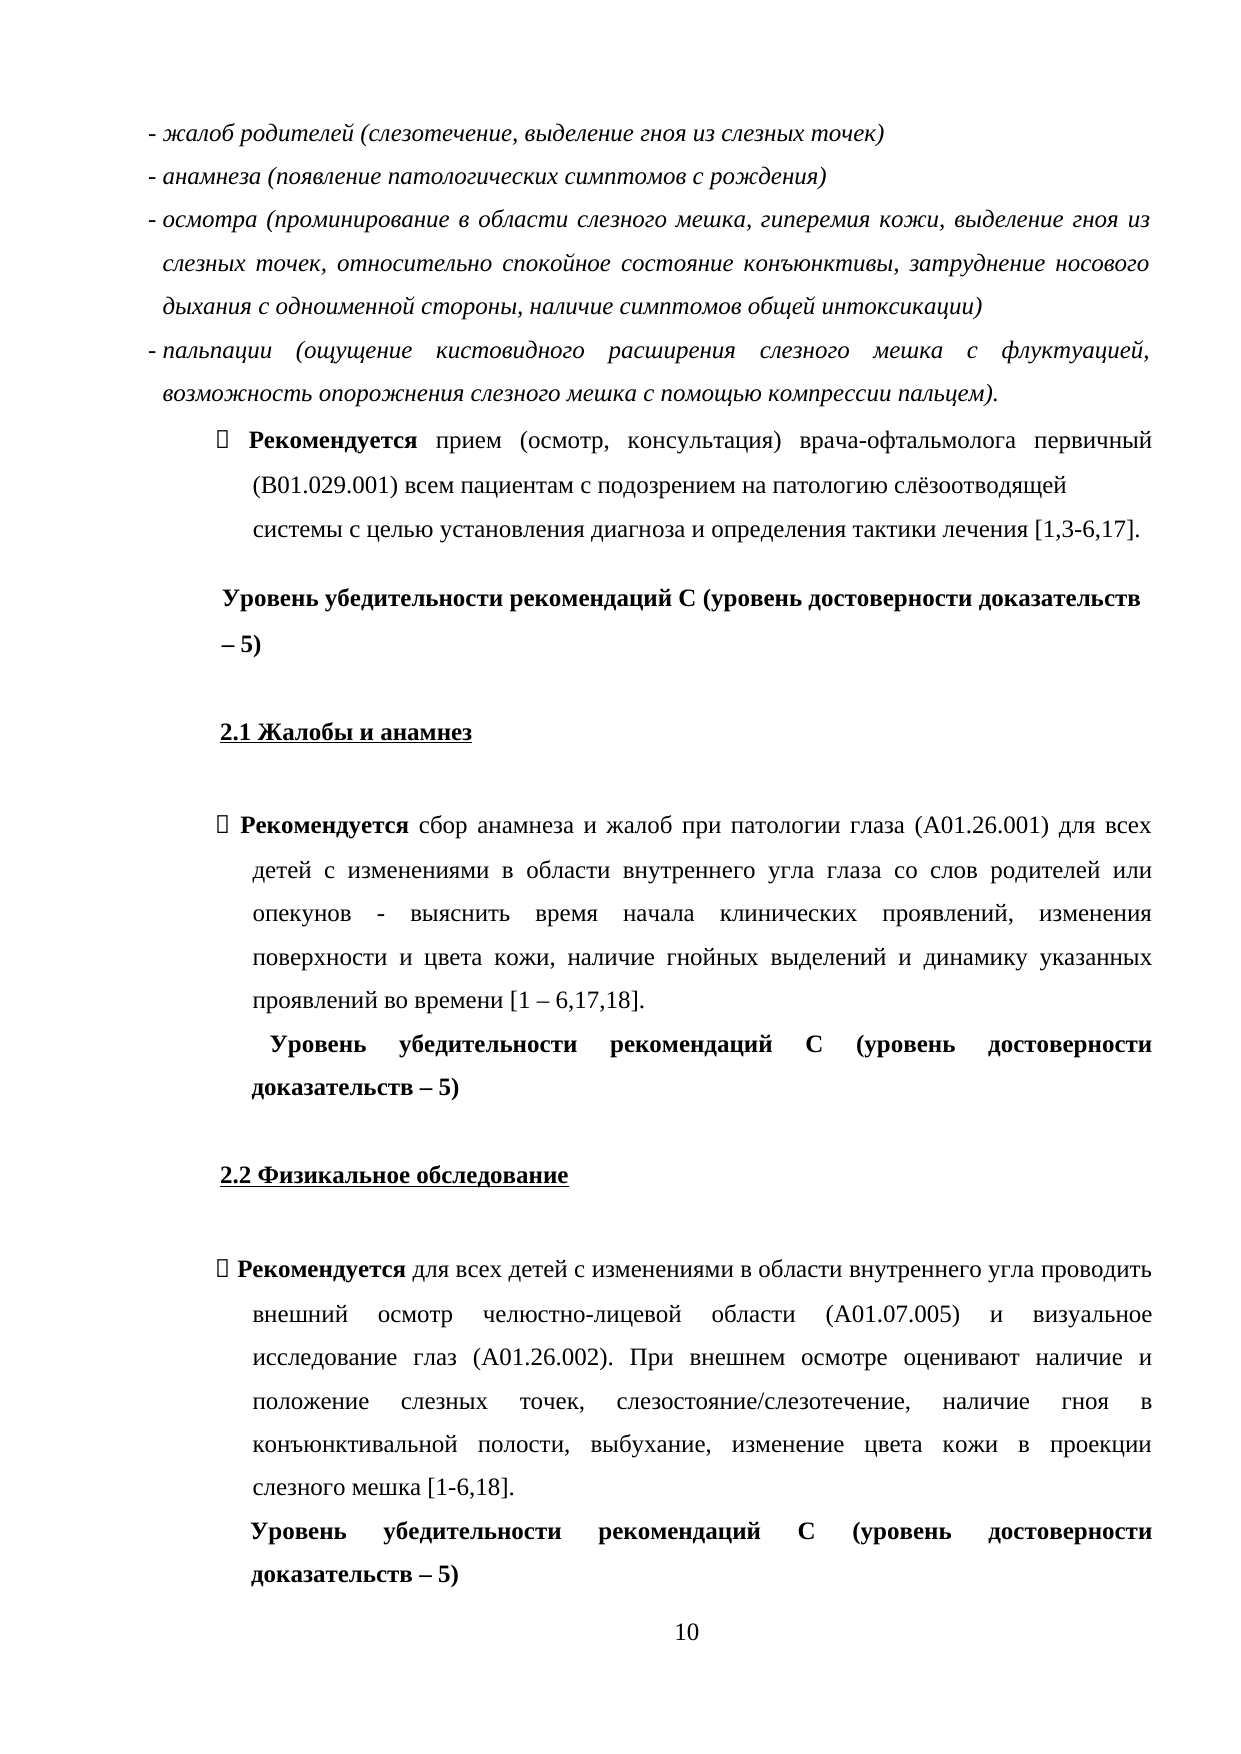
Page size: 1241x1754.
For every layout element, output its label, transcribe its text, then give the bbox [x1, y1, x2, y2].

text Уровень убедительности рекомендаций С (уровень достоверности доказательств – 5) [237, 1029, 1153, 1101]
list пальпации (ощущение кистовидного расширения слезного мешка с флуктуацией, возможность опорожнения слезного мешка с помощью компрессии пальцем). [148, 335, 1153, 407]
text  Рекомендуется для всех детей с изменениями в области внутреннего угла проводить внешний осмотр челюстно-лицевой области (А01.07.005) и визуальное исследование глаз (А01.26.002). При внешнем осмотре оценивают наличие и положение слезных точек, слезостояние/слезотечение, наличие гноя в конъюнктивальной полости, выбухание, изменение цвета кожи в проекции слезного мешка [1-6,18]. [215, 1250, 1153, 1501]
text – 5) [222, 629, 1240, 658]
subtitle 2.1 Жалобы и анамнез [220, 717, 1153, 745]
list осмотра (проминирование в области слезного мешка, гиперемия кожи, выделение гноя из слезных точек, относительно спокойное состояние конъюнктивы, затруднение носового дыхания с одноименной стороны, наличие симптомов общей интоксикации) [148, 204, 1153, 320]
text системы с целью установления диагноза и определения тактики лечения [1,3-6,17]. [148, 514, 1141, 543]
list анамнеза (появление патологических симптомов с рождения) [148, 161, 1153, 190]
text Уровень убедительности рекомендаций С (уровень достоверности доказательств – 5) [250, 1516, 1153, 1588]
text  Рекомендуется прием (осмотр, консультация) врача-офтальмолога первичный (B01.029.001) всем пациентам с подозрением на патологию слёзоотводящей [215, 422, 1153, 499]
text Уровень убедительности рекомендаций С (уровень достоверности доказательств [222, 583, 1153, 611]
subtitle 2.2 Физикальное обследование [220, 1161, 1153, 1189]
list жалоб родителей (слезотечение, выделение гноя из слезных точек) [148, 118, 1153, 147]
text  Рекомендуется сбор анамнеза и жалоб при патологии глаза (А01.26.001) для всех детей с изменениями в области внутреннего угла глаза со слов родителей или опекунов - выяснить время начала клинических проявлений, изменения поверхности и цвета кожи, наличие гнойных выделений и динамику указанных проявлений во времени [1 – 6,17,18]. [215, 806, 1153, 1014]
